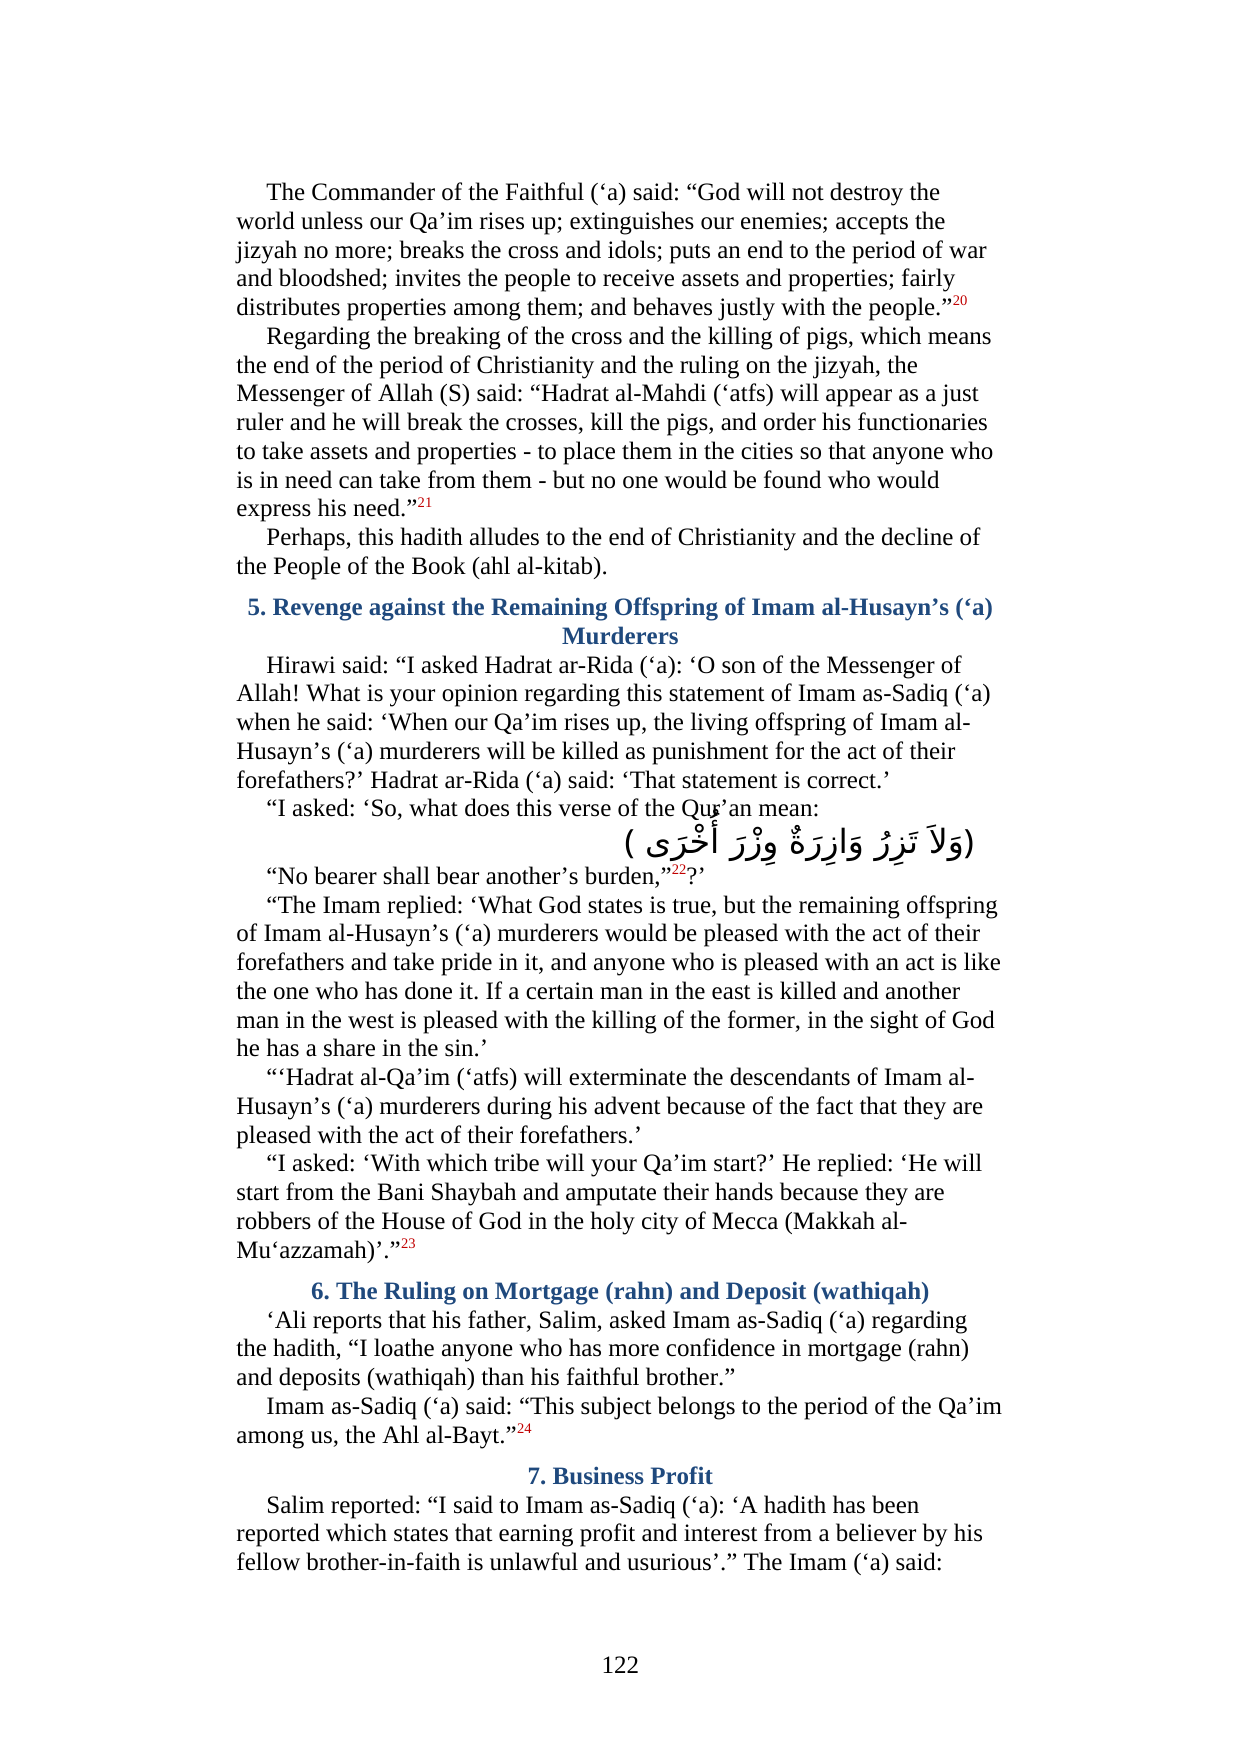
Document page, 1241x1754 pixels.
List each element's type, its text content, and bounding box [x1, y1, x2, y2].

subtitle 6. The Ruling on Mortgage (rahn) and Deposit (wathiqah) [236, 1276, 1004, 1305]
text “The Imam replied: ‘What God states is true, but the remaining offspring of Imam al-Husayn’s (‘a) murderers would be pleased with the act of their forefathers and take pride in it, and anyone who is pleased with an act is like the one who has done it. If a certain man in the east is killed and another man in the west is pleased with the killing of the former, in the sight of God he has a share in the sin.’ [236, 890, 1004, 1062]
subtitle 5. Revenge against the Remaining Offspring of Imam al-Husayn’s (‘a) Murderers [236, 592, 1004, 650]
text Hirawi said: “I asked Hadrat ar-Rida (‘a): ‘O son of the Messenger of Allah! What is your opinion regarding this statement of Imam as-Sadiq (‘a) when he said: ‘When our Qa’im rises up, the living offspring of Imam al-Husayn’s (‘a) murderers will be killed as punishment for the act of their forefathers?’ Hadrat ar-Rida (‘a) said: ‘That statement is correct.’ [236, 650, 1004, 793]
text Perhaps, this hadith alludes to the end of Christianity and the decline of the People of the Book (ahl al-kitab). [236, 522, 1004, 580]
text “I asked: ‘So, what does this verse of the Qur’an mean: [236, 793, 1004, 822]
text ﴿وَلاَ تَزِرُ وَازِرَةٌ وِزْرَ أُخْرَى ﴾ [236, 822, 1004, 861]
text The Commander of the Faithful (‘a) said: “God will not destroy the world unless our Qa’im rises up; extinguishes our enemies; accepts the jizyah no more; breaks the cross and idols; puts an end to the period of war and bloodshed; invites the people to receive assets and properties; fairly distributes properties among them; and behaves justly with the people.”20 [236, 177, 1004, 321]
text Imam as-Sadiq (‘a) said: “This subject belongs to the period of the Qa’im among us, the Ahl al-Bayt.”24 [236, 1391, 1004, 1448]
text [236, 1490, 1004, 1576]
text “‘Hadrat al-Qa’im (‘atfs) will exterminate the descendants of Imam al-Husayn’s (‘a) murderers during his advent because of the fact that they are pleased with the act of their forefathers.’ [236, 1062, 1004, 1148]
text “No bearer shall bear another’s burden,”22?’ [236, 861, 1004, 890]
subtitle 7. Business Profit [236, 1461, 1004, 1490]
text Regarding the breaking of the cross and the killing of pigs, which means the end of the period of Christianity and the ruling on the jizyah, the Messenger of Allah (S) said: “Hadrat al-Mahdi (‘atfs) will appear as a just ruler and he will break the crosses, kill the pigs, and order his functionaries to take assets and properties - to place them in the cities so that anyone who is in need can take from them - but no one would be found who would express his need.”21 [236, 321, 1004, 522]
text ‘Ali reports that his father, Salim, asked Imam as-Sadiq (‘a) regarding the hadith, “I loathe anyone who has more confidence in mortgage (rahn) and deposits (wathiqah) than his faithful brother.” [236, 1305, 1004, 1391]
text “I asked: ‘With which tribe will your Qa’im start?’ He replied: ‘He will start from the Bani Shaybah and amputate their hands because they are robbers of the House of God in the holy city of Mecca (Makkah al-Mu‘azzamah)’.”23 [236, 1148, 1004, 1263]
